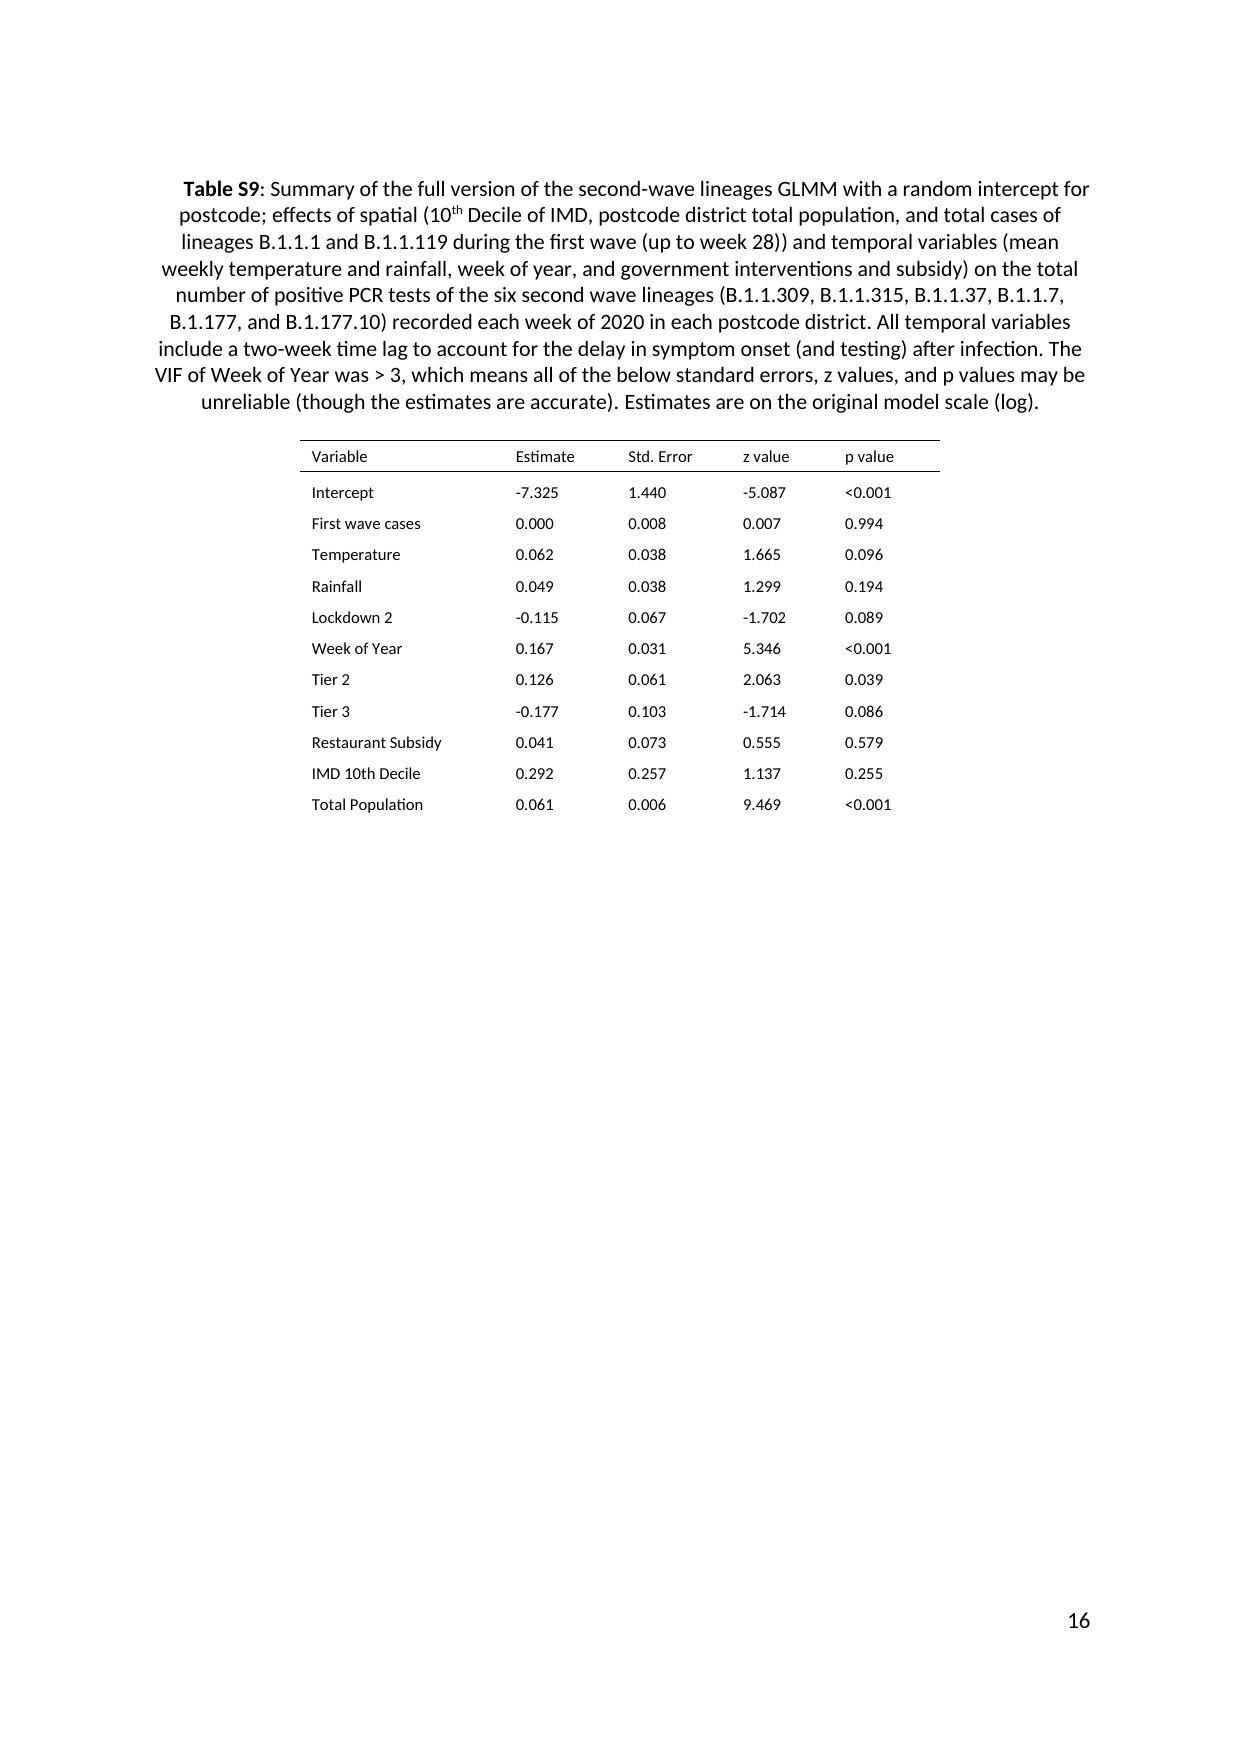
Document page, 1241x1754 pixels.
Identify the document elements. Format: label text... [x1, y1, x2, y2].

table_cell 0.061 [504, 784, 617, 815]
table_cell 1.440 [617, 472, 732, 502]
table_cell -1.702 [732, 596, 834, 627]
table_cell 0.007 [732, 503, 834, 534]
table_cell First wave cases [300, 503, 504, 534]
table_cell <0.001 [834, 628, 940, 659]
table_cell Temperature [300, 534, 504, 565]
table_cell 0.039 [834, 659, 940, 690]
table_cell 5.346 [732, 628, 834, 659]
table_cell 0.579 [834, 721, 940, 752]
table_cell 2.063 [732, 659, 834, 690]
table_cell 0.073 [617, 721, 732, 752]
table_cell 0.061 [617, 659, 732, 690]
table_cell 0.031 [617, 628, 732, 659]
table_cell 0.255 [834, 753, 940, 784]
table_cell -7.325 [504, 472, 617, 502]
table_cell 0.062 [504, 534, 617, 565]
table_cell 0.257 [617, 753, 732, 784]
table_cell 0.994 [834, 503, 940, 534]
table_cell Lockdown 2 [300, 596, 504, 627]
table_cell <0.001 [834, 784, 940, 815]
table_cell 0.103 [617, 690, 732, 721]
table_cell 1.665 [732, 534, 834, 565]
table_cell -1.714 [732, 690, 834, 721]
table_cell 0.126 [504, 659, 617, 690]
table_cell Tier 2 [300, 659, 504, 690]
table_cell 0.038 [617, 565, 732, 596]
table_header Variable [300, 441, 504, 471]
table_cell Total Population [300, 784, 504, 815]
table_cell -5.087 [732, 472, 834, 502]
table_cell 9.469 [732, 784, 834, 815]
table_cell 0.038 [617, 534, 732, 565]
table_cell 0.194 [834, 565, 940, 596]
table_cell 0.067 [617, 596, 732, 627]
table_cell Rainfall [300, 565, 504, 596]
table_cell 1.299 [732, 565, 834, 596]
table_cell -0.115 [504, 596, 617, 627]
table_cell Tier 3 [300, 690, 504, 721]
table_header z value [732, 441, 834, 471]
table_cell IMD 10th Decile [300, 753, 504, 784]
table_cell 1.137 [732, 753, 834, 784]
table_cell <0.001 [834, 472, 940, 502]
table_header Estimate [504, 441, 617, 471]
table_cell Week of Year [300, 628, 504, 659]
table_cell 0.049 [504, 565, 617, 596]
table_cell 0.089 [834, 596, 940, 627]
table_cell Restaurant Subsidy [300, 721, 504, 752]
table_cell 0.167 [504, 628, 617, 659]
table_header p value [834, 441, 940, 471]
table_cell -0.177 [504, 690, 617, 721]
table_cell 0.555 [732, 721, 834, 752]
table_cell 0.292 [504, 753, 617, 784]
table_cell 0.041 [504, 721, 617, 752]
table_cell 0.008 [617, 503, 732, 534]
table_cell 0.086 [834, 690, 940, 721]
table_cell 0.006 [617, 784, 732, 815]
table_cell Intercept [300, 472, 504, 502]
table_cell 0.096 [834, 534, 940, 565]
table_header Std. Error [617, 441, 732, 471]
table_cell 0.000 [504, 503, 617, 534]
text Table S9: Summary of the full version of the second-wave lineages GLMM with a random intercept for postcode; effects of spatial (10th Decile of IMD, postcode district total population, and total cases of lineages B.1.1.1 and B.1.1.119 during the first wave (up to week 28)) and temporal variables (mean weekly temperature and rainfall, week of year, and government interventions and subsidy) on the total number of positive PCR tests of the six second wave lineages (B.1.1.309, B.1.1.315, B.1.1.37, B.1.1.7, B.1.177, and B.1.177.10) recorded each week of 2020 in each postcode district. All temporal variables include a two-week time lag to account for the delay in symptom onset (and testing) after infection. The VIF of Week of Year was > 3, which means all of the below standard errors, z values, and p values may be unreliable (though the estimates are accurate). Estimates are on the original model scale (log). [150, 175, 1090, 415]
